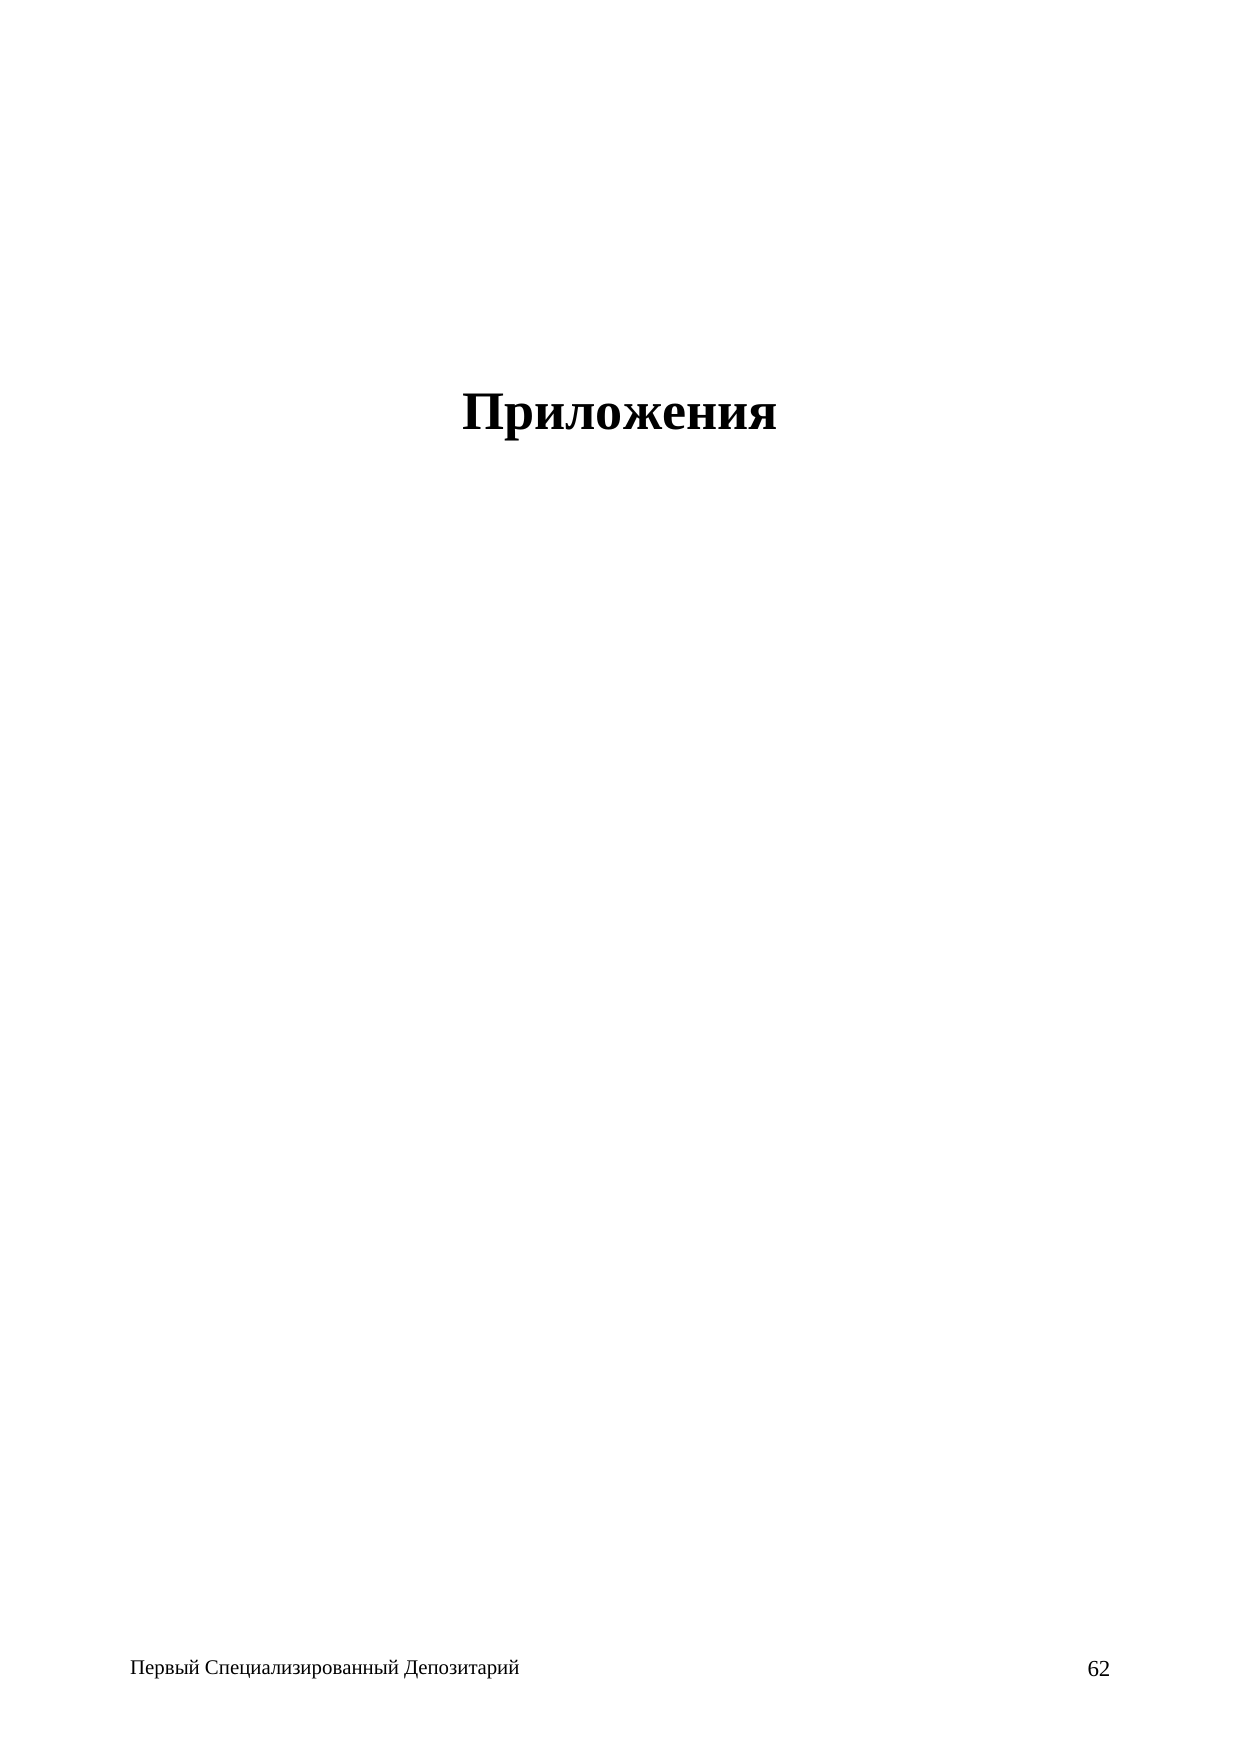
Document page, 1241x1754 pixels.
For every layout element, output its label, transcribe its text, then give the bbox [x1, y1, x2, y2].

text Приложения [130, 379, 1110, 441]
